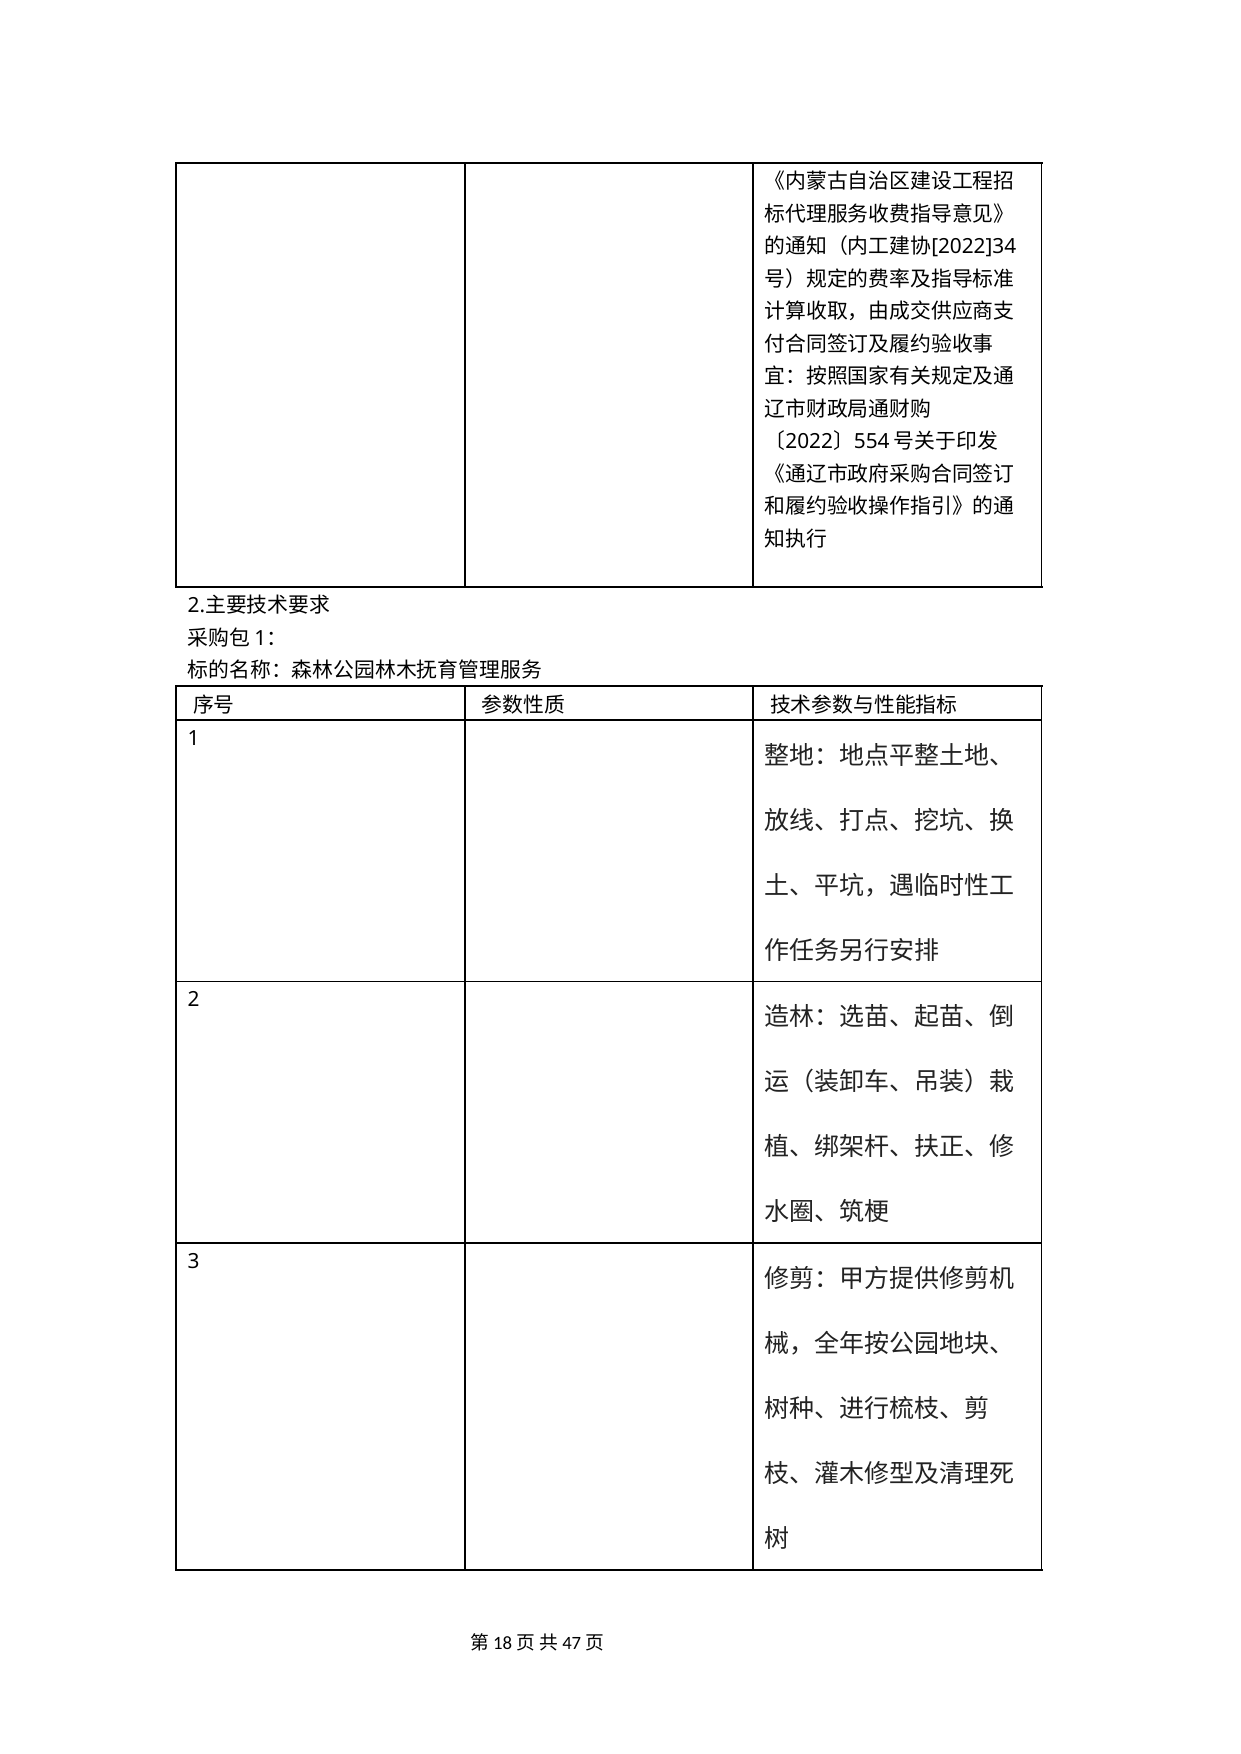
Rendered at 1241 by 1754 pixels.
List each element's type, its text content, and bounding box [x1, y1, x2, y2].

text 采购包1： [187, 620, 1053, 653]
table_cell [466, 721, 752, 981]
table_header 序号 [177, 687, 464, 719]
table_cell 2 [177, 982, 464, 1242]
table_cell 5 [466, 164, 752, 586]
table_cell [177, 164, 464, 586]
table_header 技术参数与性能指标 [754, 687, 1041, 719]
table_cell 3 [177, 1244, 464, 1569]
text 2.主要技术要求 [187, 588, 1053, 620]
table_cell [466, 1244, 752, 1569]
table_cell 整地：地点平整土地、放线、打点、挖坑、换土、平坑，遇临时性工作任务另行安排 [754, 721, 1041, 981]
table_cell [466, 982, 752, 1242]
table_cell 造林：选苗、起苗、倒运（装卸车、吊装）栽植、绑架杆、扶正、修水圈、筑梗 [754, 982, 1041, 1242]
table_header 参数性质 [466, 687, 752, 719]
table_cell 1 [177, 721, 464, 981]
text 标的名称：森林公园林木抚育管理服务 [187, 653, 1053, 685]
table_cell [754, 164, 1041, 586]
table_cell 修剪：甲方提供修剪机械，全年按公园地块、树种、进行梳枝、剪枝、灌木修型及清理死树 [754, 1244, 1041, 1569]
